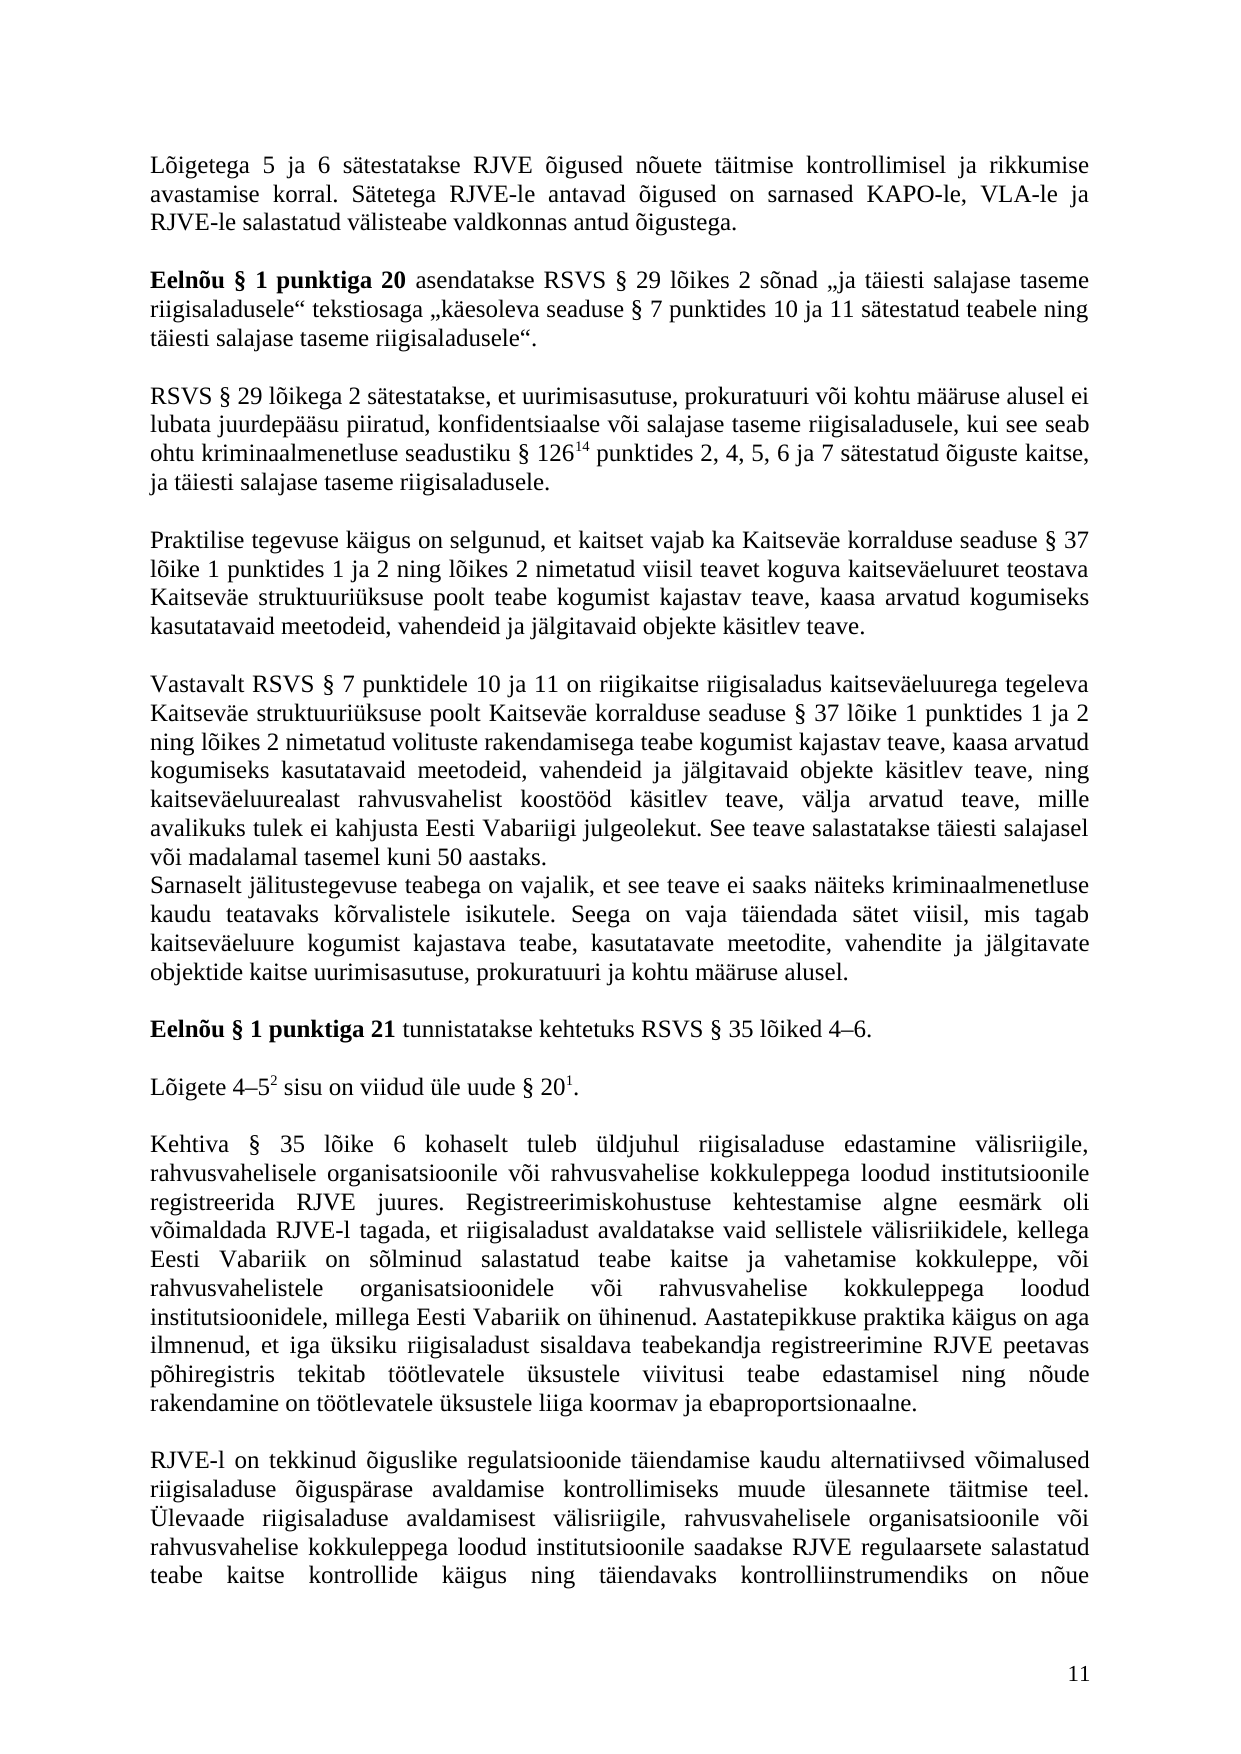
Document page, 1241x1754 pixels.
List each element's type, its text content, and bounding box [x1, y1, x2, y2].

text Lõigete 4–52 sisu on viidud üle uude § 201. [150, 1072, 1090, 1100]
text Lõigetega 5 ja 6 sätestatakse RJVE õigused nõuete täitmise kontrollimisel ja rikkumise avastamise korral. Sätetega RJVE-le antavad õigused on sarnased KAPO-le, VLA-le ja RJVE-le salastatud välisteabe valdkonnas antud õigustega. [150, 150, 1090, 236]
text Kehtiva § 35 lõike 6 kohaselt tuleb üldjuhul riigisaladuse edastamine välisriigile, rahvusvahelisele organisatsioonile või rahvusvahelise kokkuleppega loodud institutsioonile registreerida RJVE juures. Registreerimiskohustuse kehtestamise algne eesmärk oli võimaldada RJVE-l tagada, et riigisaladust avaldatakse vaid sellistele välisriikidele, kellega Eesti Vabariik on sõlminud salastatud teabe kaitse ja vahetamise kokkuleppe, või rahvusvahelistele organisatsioonidele või rahvusvahelise kokkuleppega loodud institutsioonidele, millega Eesti Vabariik on ühinenud. Aastatepikkuse praktika käigus on aga ilmnenud, et iga üksiku riigisaladust sisaldava teabekandja registreerimine RJVE peetavas põhiregistris tekitab töötlevatele üksustele viivitusi teabe edastamisel ning nõude rakendamine on töötlevatele üksustele liiga koormav ja ebaproportsionaalne. [150, 1129, 1090, 1417]
text Eelnõu § 1 punktiga 21 tunnistatakse kehtetuks RSVS § 35 lõiked 4–6. [150, 1014, 1090, 1043]
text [150, 1445, 1090, 1589]
text Sarnaselt jälitustegevuse teabega on vajalik, et see teave ei saaks näiteks kriminaalmenetluse kaudu teatavaks kõrvalistele isikutele. Seega on vaja täiendada sätet viisil, mis tagab kaitseväeluure kogumist kajastava teabe, kasutatavate meetodite, vahendite ja jälgitavate objektide kaitse uurimisasutuse, prokuratuuri ja kohtu määruse alusel. [150, 870, 1090, 985]
text Vastavalt RSVS § 7 punktidele 10 ja 11 on riigikaitse riigisaladus kaitseväeluurega tegeleva Kaitseväe struktuuriüksuse poolt Kaitseväe korralduse seaduse § 37 lõike 1 punktides 1 ja 2 ning lõikes 2 nimetatud volituste rakendamisega teabe kogumist kajastav teave, kaasa arvatud kogumiseks kasutatavaid meetodeid, vahendeid ja jälgitavaid objekte käsitlev teave, ning kaitseväeluurealast rahvusvahelist koostööd käsitlev teave, välja arvatud teave, mille avalikuks tulek ei kahjusta Eesti Vabariigi julgeolekut. See teave salastatakse täiesti salajasel või madalamal tasemel kuni 50 aastaks. [150, 669, 1090, 870]
text RSVS § 29 lõikega 2 sätestatakse, et uurimisasutuse, prokuratuuri või kohtu määruse alusel ei lubata juurdepääsu piiratud, konfidentsiaalse või salajase taseme riigisaladusele, kui see seab ohtu kriminaalmenetluse seadustiku § 12614 punktides 2, 4, 5, 6 ja 7 sätestatud õiguste kaitse, ja täiesti salajase taseme riigisaladusele. [150, 381, 1090, 496]
text Eelnõu § 1 punktiga 20 asendatakse RSVS § 29 lõikes 2 sõnad „ja täiesti salajase taseme riigisaladusele“ tekstiosaga „käesoleva seaduse § 7 punktides 10 ja 11 sätestatud teabele ning täiesti salajase taseme riigisaladusele“. [150, 265, 1090, 352]
text Praktilise tegevuse käigus on selgunud, et kaitset vajab ka Kaitseväe korralduse seaduse § 37 lõike 1 punktides 1 ja 2 ning lõikes 2 nimetatud viisil teavet koguva kaitseväeluuret teostava Kaitseväe struktuuriüksuse poolt teabe kogumist kajastav teave, kaasa arvatud kogumiseks kasutatavaid meetodeid, vahendeid ja jälgitavaid objekte käsitlev teave. [150, 525, 1090, 640]
